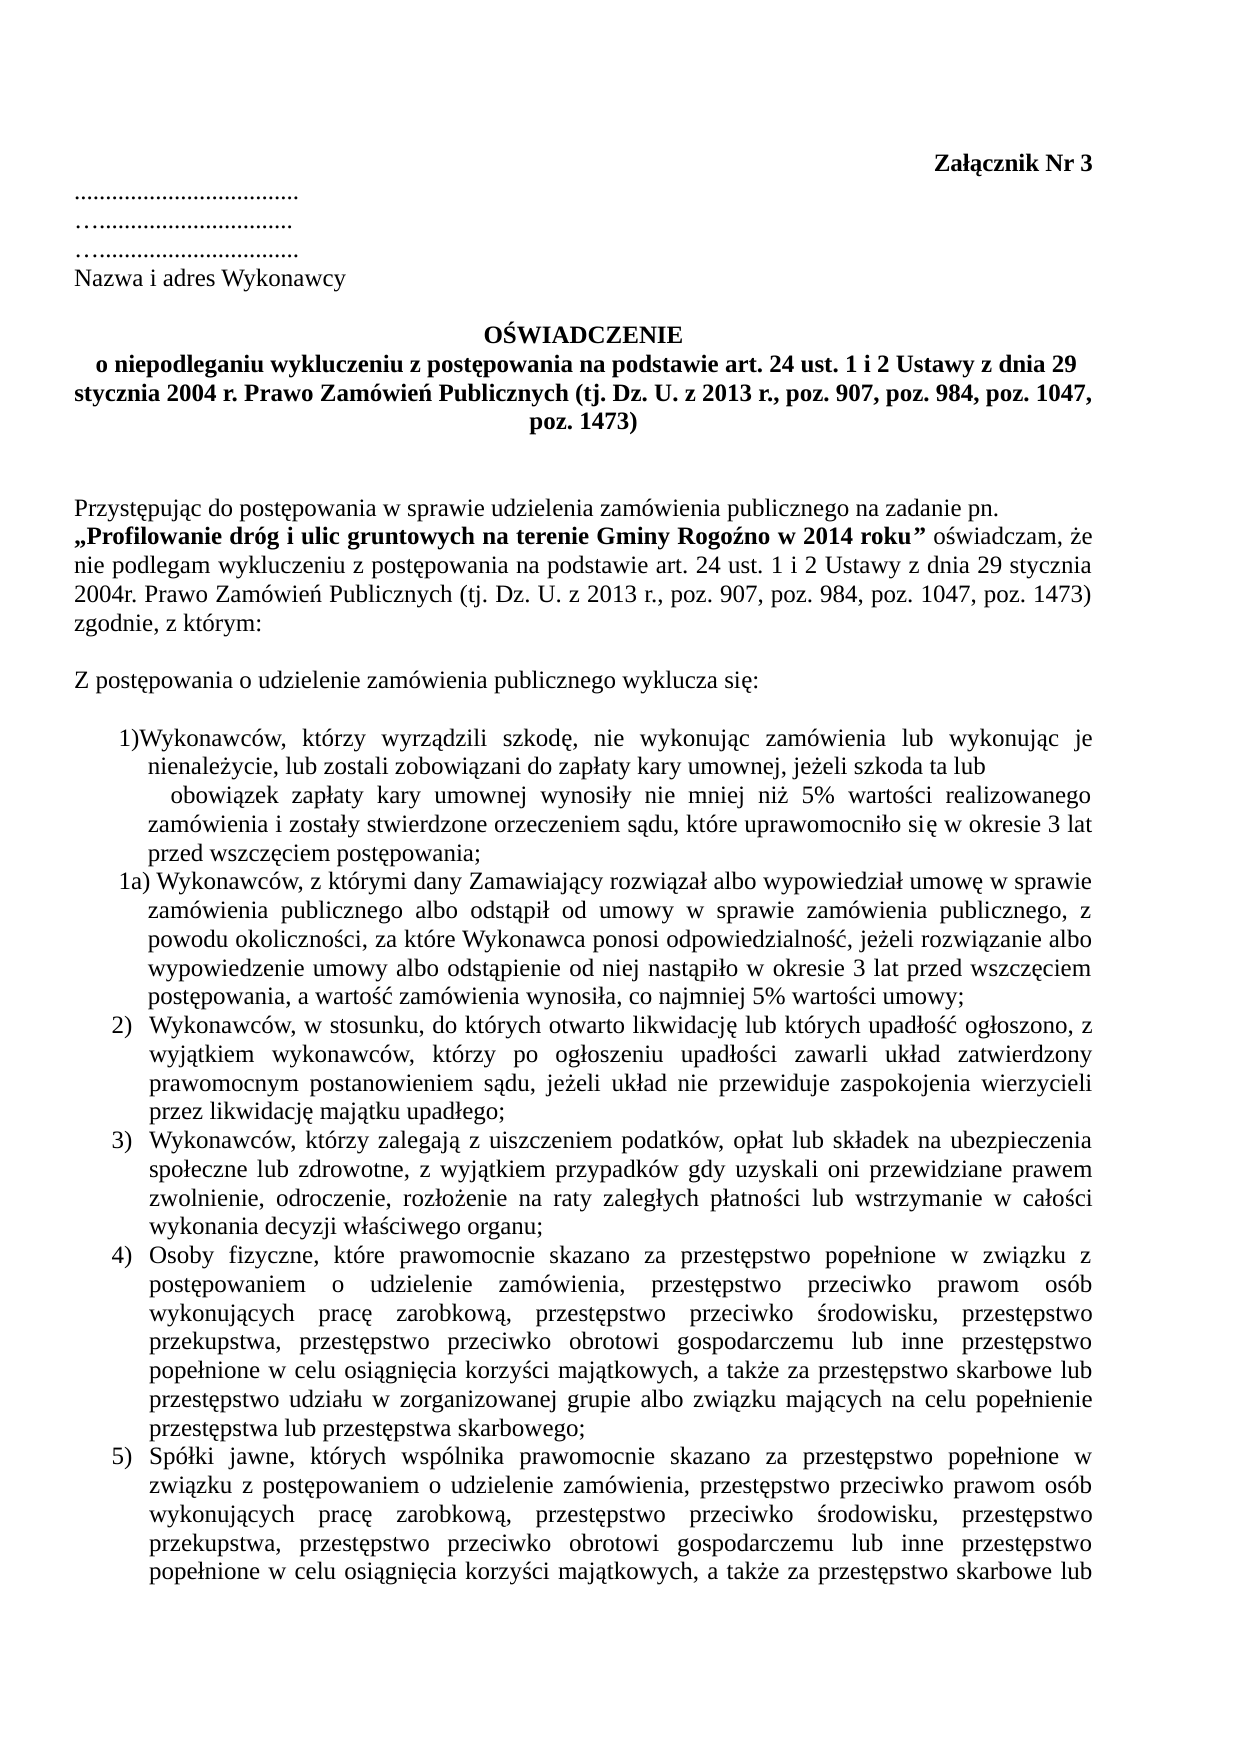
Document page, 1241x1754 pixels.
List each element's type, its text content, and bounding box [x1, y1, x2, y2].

text Załącznik Nr 3 [74, 148, 1093, 176]
text o niepodleganiu wykluczeniu z postępowania na podstawie art. 24 ust. 1 i 2 Ustawy z dnia 29 stycznia 2004 r. Prawo Zamówień Publicznych (tj. Dz. U. z 2013 r., poz. 907, poz. 984, poz. 1047, poz. 1473) [74, 349, 1093, 435]
list Wykonawców, którzy zalegają z uiszczeniem podatków, opłat lub składek na ubezpieczenia społeczne lub zdrowotne, z wyjątkiem przypadków gdy uzyskali oni przewidziane prawem zwolnienie, odroczenie, rozłożenie na raty zaległych płatności lub wstrzymanie w całości wykonania decyzji właściwego organu; [111, 1125, 1093, 1240]
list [111, 1441, 1093, 1585]
text Przystępując do postępowania w sprawie udzielenia zamówienia publicznego na zadanie pn. [74, 493, 1093, 521]
text …............................... [74, 205, 1093, 234]
text .................................... [74, 176, 1093, 205]
text 1a) Wykonawców, z którymi dany Zamawiający rozwiązał albo wypowiedział umowę w sprawie zamówienia publicznego albo odstąpił od umowy w sprawie zamówienia publicznego, z powodu okoliczności, za które Wykonawca ponosi odpowiedzialność, jeżeli rozwiązanie albo wypowiedzenie umowy albo odstąpienie od niej nastąpiło w okresie 3 lat przed wszczęciem postępowania, a wartość zamówienia wynosiła, co najmniej 5% wartości umowy; [118, 866, 1093, 1010]
text Z postępowania o udzielenie zamówienia publicznego wyklucza się: [74, 665, 1093, 694]
text „Profilowanie dróg i ulic gruntowych na terenie Gminy Rogoźno w 2014 roku” oświadczam, że nie podlegam wykluczeniu z postępowania na podstawie art. 24 ust. 1 i 2 Ustawy z dnia 29 stycznia 2004r. Prawo Zamówień Publicznych (tj. Dz. U. z 2013 r., poz. 907, poz. 984, poz. 1047, poz. 1473) zgodnie, z którym: [74, 521, 1093, 636]
list Osoby fizyczne, które prawomocnie skazano za przestępstwo popełnione w związku z postępowaniem o udzielenie zamówienia, przestępstwo przeciwko prawom osób wykonujących pracę zarobkową, przestępstwo przeciwko środowisku, przestępstwo przekupstwa, przestępstwo przeciwko obrotowi gospodarczemu lub inne przestępstwo popełnione w celu osiągnięcia korzyści majątkowych, a także za przestępstwo skarbowe lub przestępstwo udziału w zorganizowanej grupie albo związku mających na celu popełnienie przestępstwa lub przestępstwa skarbowego; [111, 1240, 1093, 1441]
text Nazwa i adres Wykonawcy [74, 263, 1093, 291]
text 1)Wykonawców, którzy wyrządzili szkodę, nie wykonując zamówienia lub wykonując je nienależycie, lub zostali zobowiązani do zapłaty kary umownej, jeżeli szkoda ta lub [118, 723, 1093, 780]
text OŚWIADCZENIE [74, 320, 1093, 349]
list Wykonawców, w stosunku, do których otwarto likwidację lub których upadłość ogłoszono, z wyjątkiem wykonawców, którzy po ogłoszeniu upadłości zawarli układ zatwierdzony prawomocnym postanowieniem sądu, jeżeli układ nie przewiduje zaspokojenia wierzycieli przez likwidację majątku upadłego; [111, 1010, 1093, 1125]
text …................................ [74, 234, 1093, 263]
text obowiązek zapłaty kary umownej wynosiły nie mniej niż 5% wartości realizowanego zamówienia i zostały stwierdzone orzeczeniem sądu, które uprawomocniło się w okresie 3 lat przed wszczęciem postępowania; [118, 780, 1093, 866]
